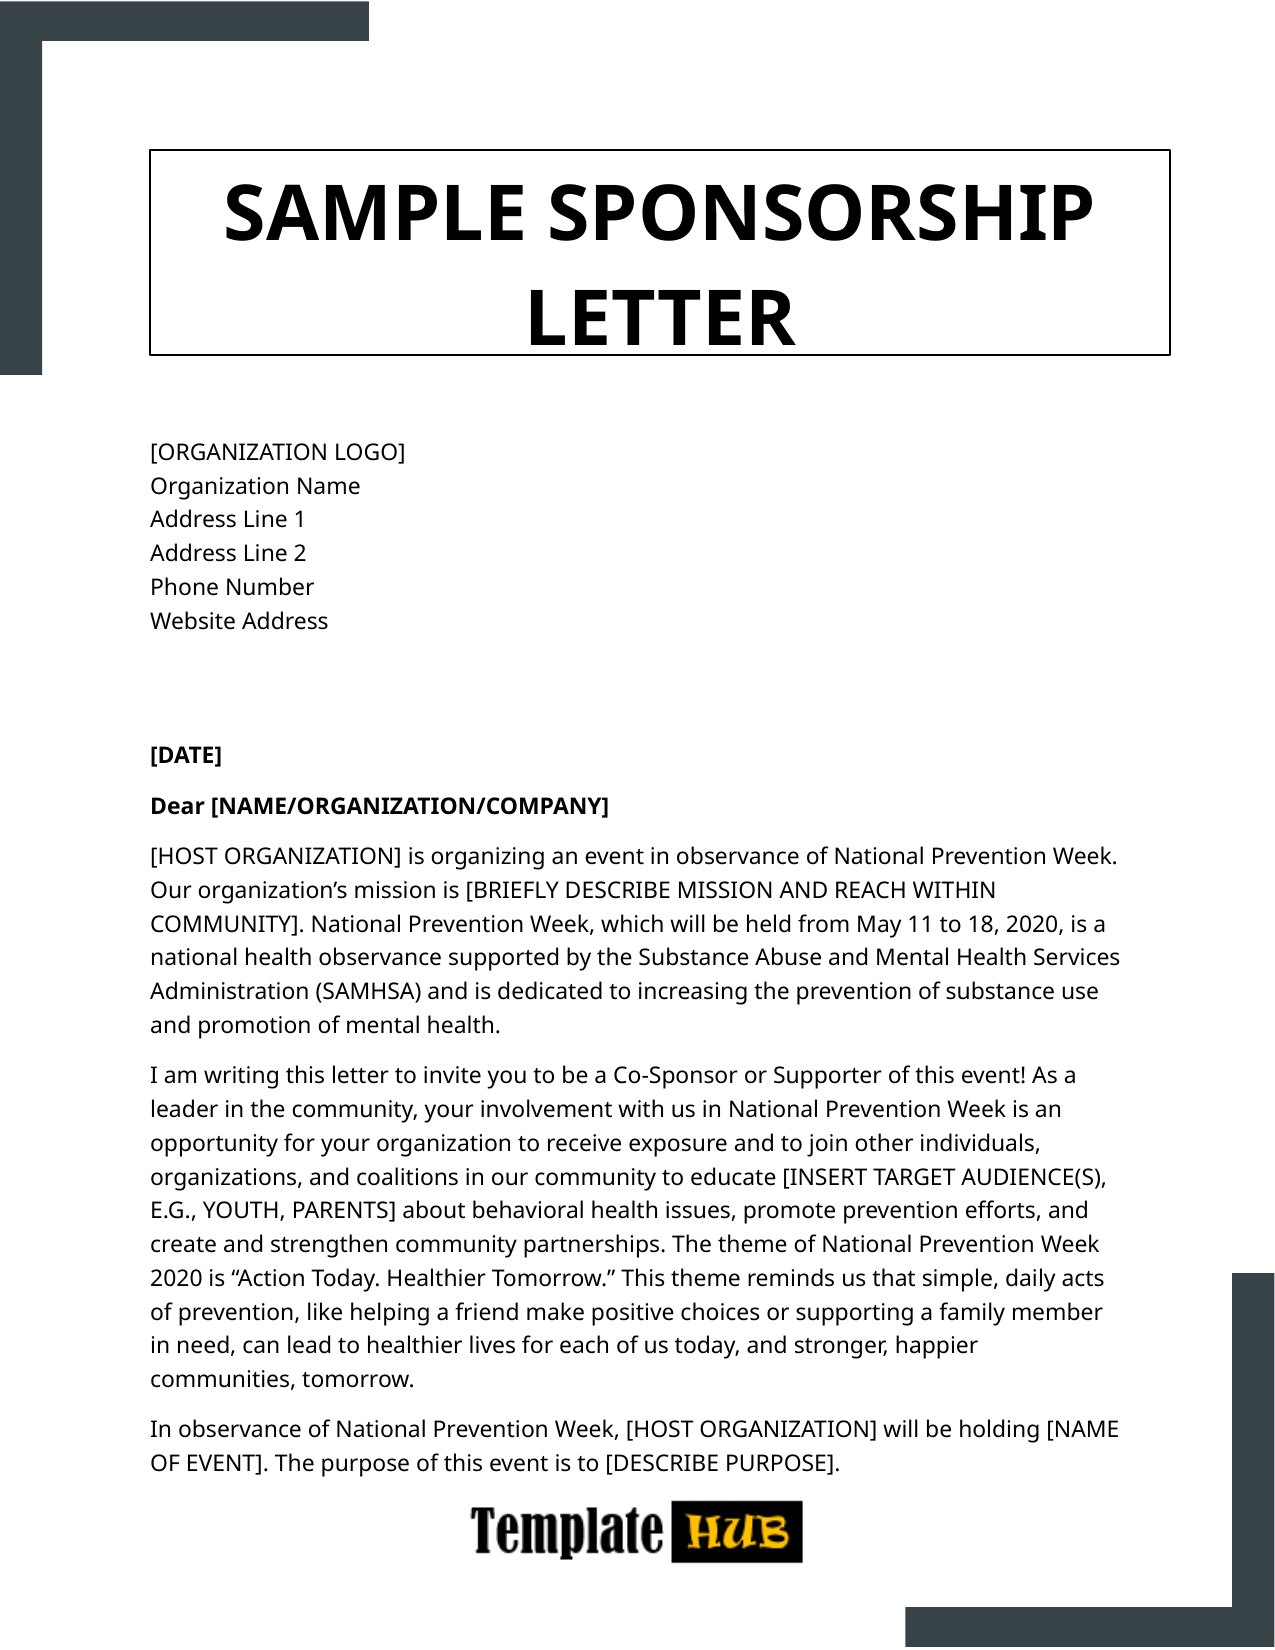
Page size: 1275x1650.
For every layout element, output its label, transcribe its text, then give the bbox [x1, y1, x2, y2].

text [DATE] [150, 739, 1125, 770]
text Organization Name [150, 469, 1125, 501]
text Address Line 2 [150, 537, 1125, 568]
text [ORGANIZATION LOGO] [150, 436, 1125, 467]
text I am writing this letter to invite you to be a Co-Sponsor or Supporter of this event! As a leader in the community, your involvement with us in National Prevention Week is an opportunity for your organization to receive exposure and to join other individuals, organizations, and coalitions in our community to educate [INSERT TARGET AUDIENCE(S), E.G., YOUTH, PARENTS] about behavioral health issues, promote prevention efforts, and create and strengthen community partnerships. The theme of National Prevention Week 2020 is “Action Today. Healthier Tomorrow.” This theme reminds us that simple, daily acts of prevention, like helping a friend make positive choices or supporting a family member in need, can lead to healthier lives for each of us today, and stronger, happier communities, tomorrow. [150, 1059, 1125, 1394]
text Address Line 1 [150, 503, 1125, 534]
text In observance of National Prevention Week, [HOST ORGANIZATION] will be holding [NAME OF EVENT]. The purpose of this event is to [DESCRIBE PURPOSE]. [150, 1413, 1125, 1478]
text Website Address [150, 604, 1125, 636]
text Phone Number [150, 571, 1125, 602]
text [HOST ORGANIZATION] is organizing an event in observance of National Prevention Week. Our organization’s mission is [BRIEFLY DESCRIBE MISSION AND REACH WITHIN COMMUNITY]. National Prevention Week, which will be held from May 11 to 18, 2020, is a national health observance supported by the Substance Abuse and Mental Health Services Administration (SAMHSA) and is dedicated to increasing the prevention of substance use and promotion of mental health. [150, 840, 1125, 1040]
picture [466, 1498, 809, 1568]
text Dear [NAME/ORGANIZATION/COMPANY] [150, 789, 1125, 821]
